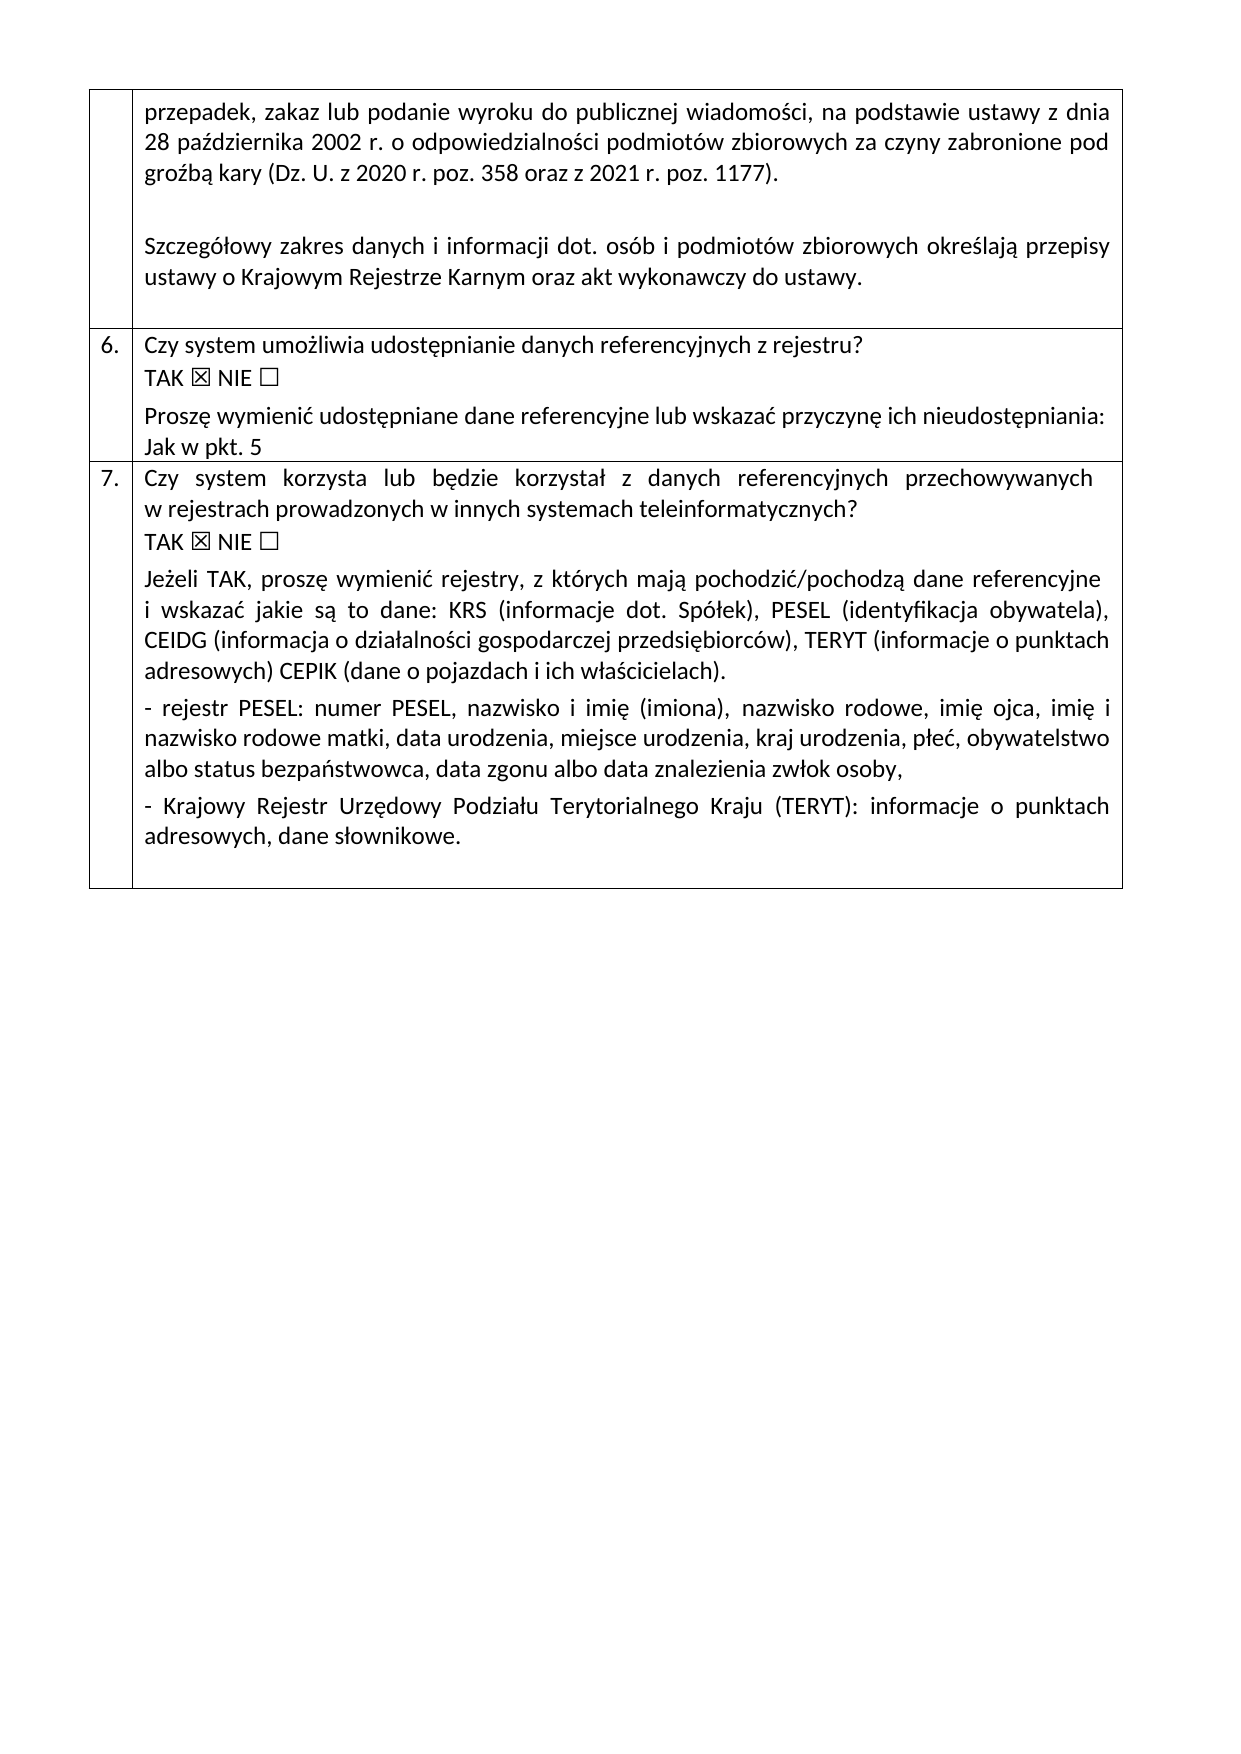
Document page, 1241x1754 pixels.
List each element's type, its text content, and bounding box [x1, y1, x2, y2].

table_cell Czy system umożliwia udostępnianie danych referencyjnych z rejestru? TAK NIE Proszę wymienić udostępniane dane referencyjne lub wskazać przyczynę ich nieudostępniania: Jak w pkt. 5 [133, 329, 1122, 461]
table_cell [90, 329, 132, 461]
table_cell [90, 462, 132, 888]
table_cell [133, 90, 1122, 328]
table_cell [90, 90, 132, 328]
table_cell Czy system korzysta lub będzie korzystał z danych referencyjnych przechowywanych w rejestrach prowadzonych w innych systemach teleinformatycznych? TAK NIE Jeżeli TAK, proszę wymienić rejestry, z których mają pochodzić/pochodzą dane referencyjne i wskazać jakie są to dane: KRS (informacje dot. Spółek), PESEL (identyfikacja obywatela), CEIDG (informacja o działalności gospodarczej przedsiębiorców), TERYT (informacje o punktach adresowych) CEPIK (dane o pojazdach i ich właścicielach). - rejestr PESEL: numer PESEL, nazwisko i imię (imiona), nazwisko rodowe, imię ojca, imię i nazwisko rodowe matki, data urodzenia, miejsce urodzenia, kraj urodzenia, płeć, obywatelstwo albo status bezpaństwowca, data zgonu albo data znalezienia zwłok osoby, - Krajowy Rejestr Urzędowy Podziału Terytorialnego Kraju (TERYT): informacje o punktach adresowych, dane słownikowe. [133, 462, 1122, 888]
